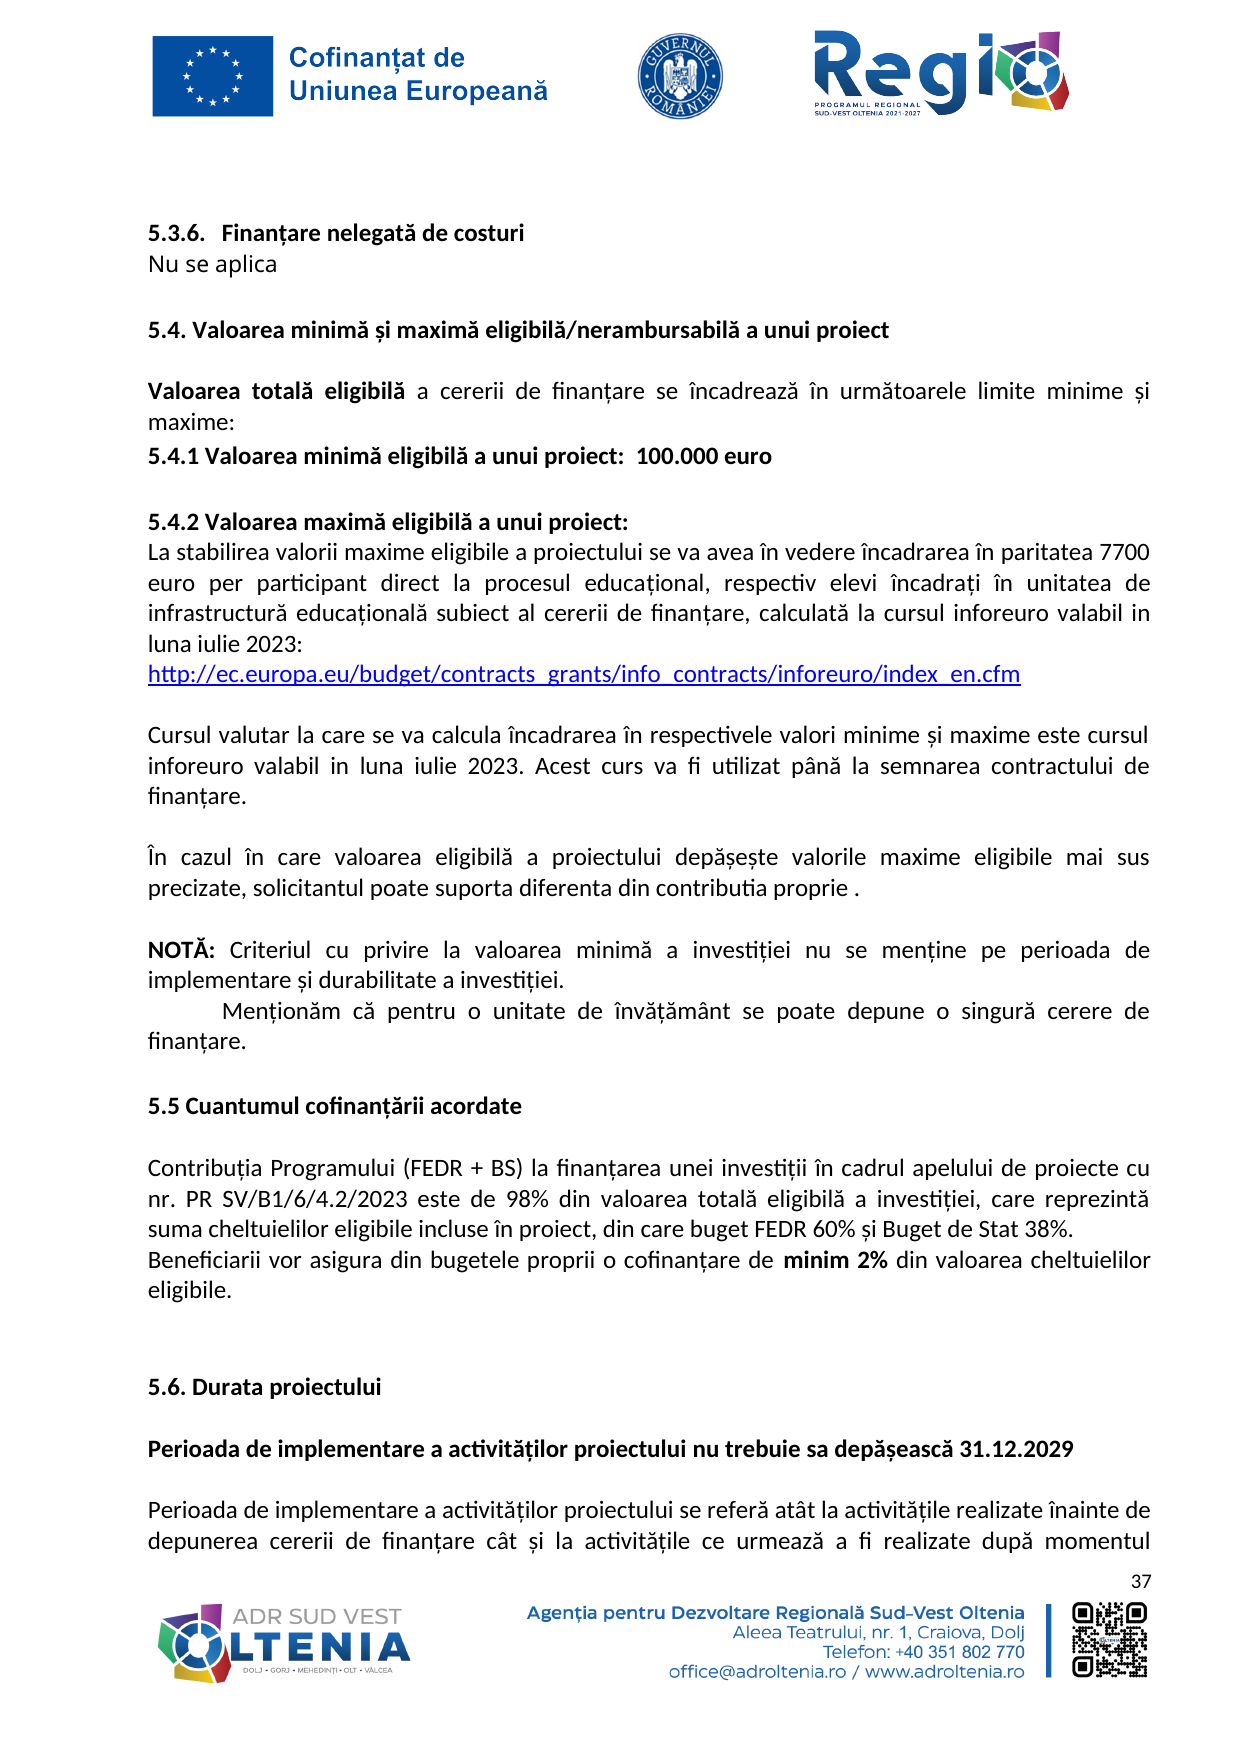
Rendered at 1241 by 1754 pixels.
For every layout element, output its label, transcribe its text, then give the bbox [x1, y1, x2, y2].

picture [633, 31, 728, 121]
picture [148, 1593, 1152, 1691]
text Beneficiarii vor asigura din bugetele proprii o cofinanțare de minim 2% din valoarea cheltuielilor eligibile. [148, 1244, 1152, 1305]
picture [812, 29, 1071, 119]
subtitle 5.4.1 Valoarea minimă eligibilă a unui proiect: 100.000 euro [148, 441, 1152, 471]
text Valoarea totală eligibilă a cererii de finanțare se încadrează în următoarele limite minime și maxime: [148, 375, 1152, 436]
text Contribuția Programului (FEDR + BS) la finanțarea unei investiții în cadrul apelului de proiecte cu nr. PR SV/B1/6/4.2/2023 este de 98% din valoarea totală eligibilă a investiției, care reprezintă suma cheltuielilor eligibile incluse în proiect, din care buget FEDR 60% și Buget de Stat 38%. [148, 1152, 1152, 1244]
picture [147, 31, 550, 120]
subtitle 5.4.2 Valoarea maximă eligibilă a unui proiect: [148, 506, 1152, 536]
text NOTĂ: Criteriul cu privire la valoarea minimă a investiției nu se menține pe perioada de implementare și durabilitate a investiției. [148, 934, 1152, 995]
text Cursul valutar la care se va calcula încadrarea în respectivele valori minime și maxime este cursul inforeuro valabil in luna iulie 2023. Acest curs va fi utilizat până la semnarea contractului de finanţare. [148, 719, 1152, 811]
subtitle 5.5 Cuantumul cofinanțării acordate [148, 1091, 1152, 1121]
text Perioada de implementare a activităților proiectului nu trebuie sa depășească 31.12.2029 [148, 1433, 1152, 1464]
text La stabilirea valorii maxime eligibile a proiectului se va avea în vedere încadrarea în paritatea 7700 euro per participant direct la procesul educaţional, respectiv elevi încadraţi în unitatea de infrastructură educaţională subiect al cererii de finanţare, calculată la cursul inforeuro valabil in luna iulie 2023: [148, 536, 1152, 658]
subtitle 5.4. Valoarea minimă și maximă eligibilă/nerambursabilă a unui proiect [148, 314, 1152, 345]
subtitle 5.6. Durata proiectului [148, 1372, 1152, 1402]
text Menționăm că pentru o unitate de învățământ se poate depune o singură cerere de finanțare. [148, 995, 1152, 1056]
text http://ec.europa.eu/budget/contracts_grants/info_contracts/inforeuro/index_en.cfm [148, 658, 1152, 689]
subtitle 5.3.6. Finanțare nelegată de costuri [148, 217, 1152, 248]
text Nu se aplica [148, 248, 1152, 279]
text În cazul în care valoarea eligibilă a proiectului depășește valorile maxime eligibile mai sus precizate, solicitantul poate suporta diferenta din contributia proprie . [148, 841, 1152, 903]
